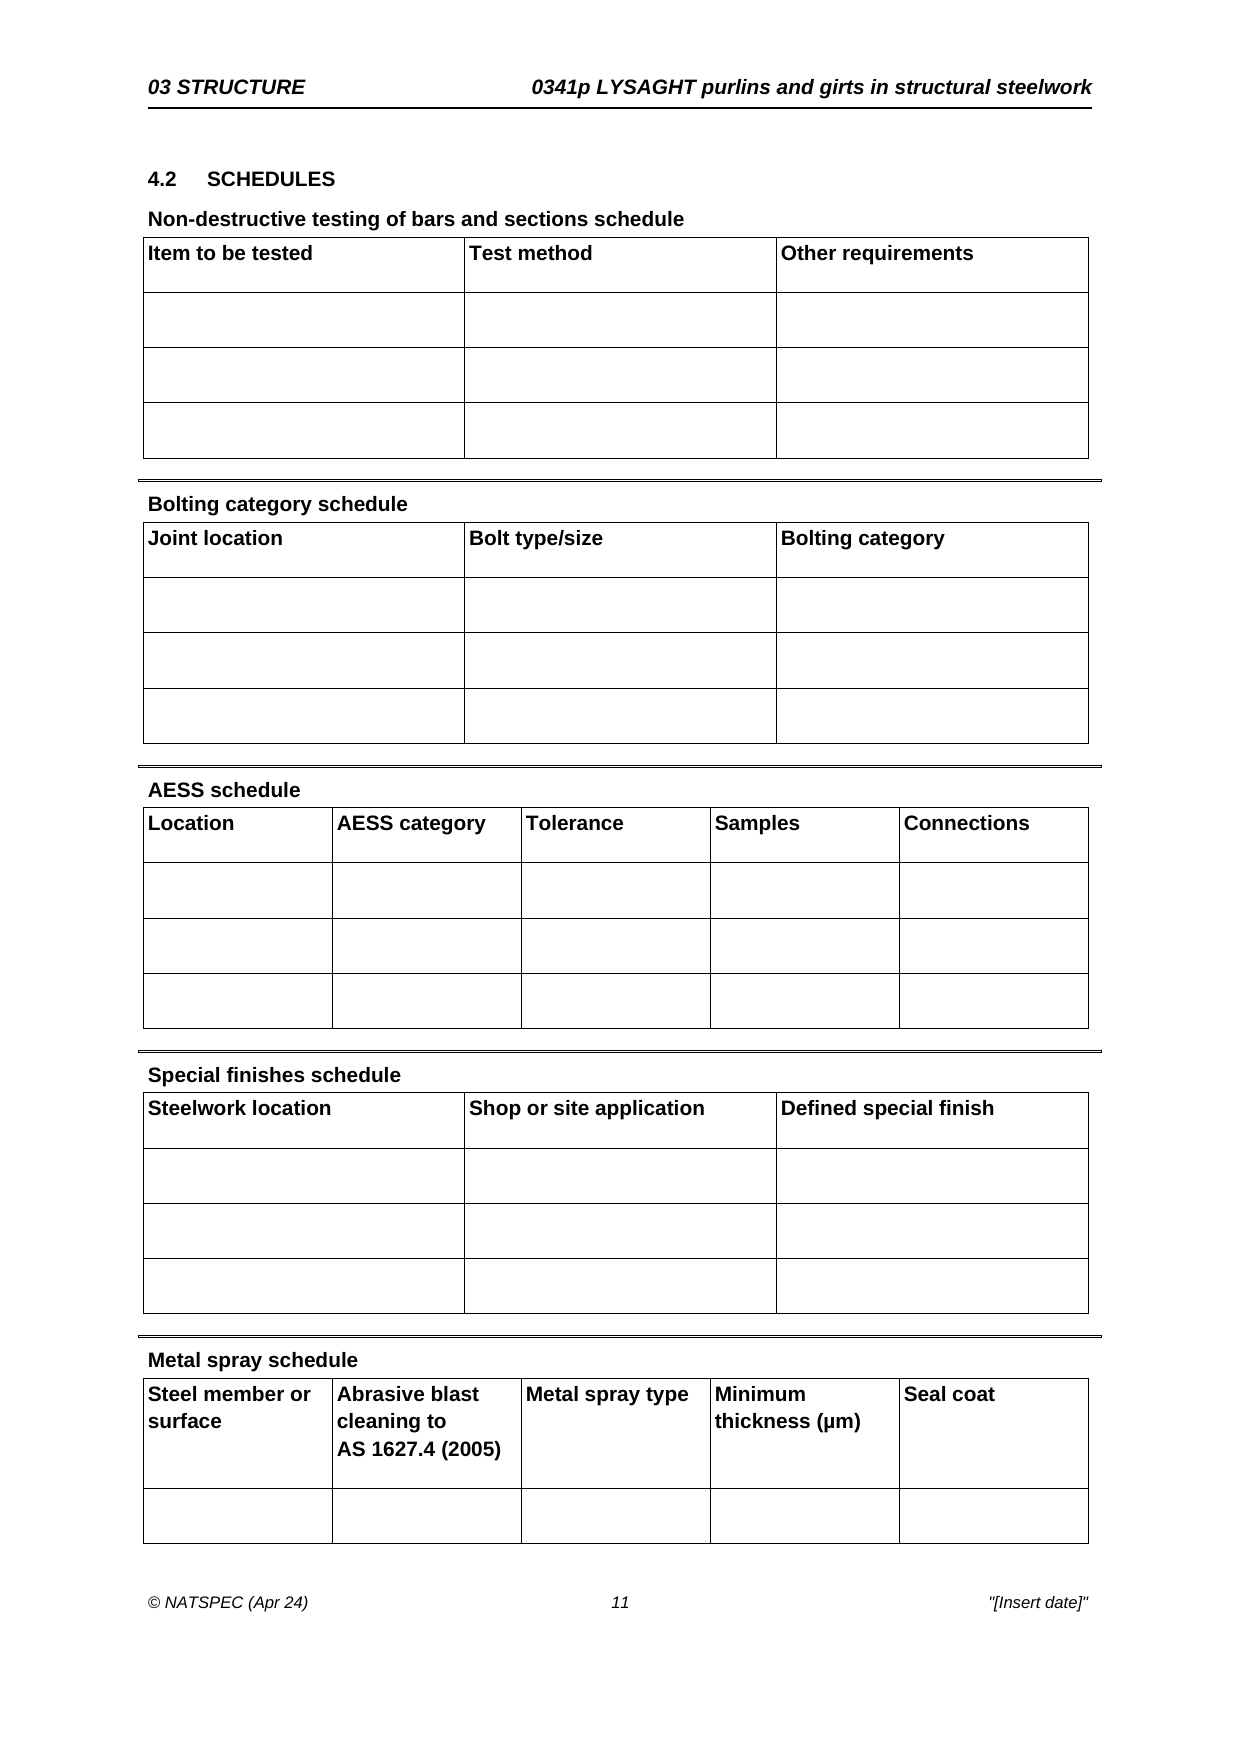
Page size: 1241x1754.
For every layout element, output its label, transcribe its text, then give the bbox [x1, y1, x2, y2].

subtitle Bolting category schedule [148, 492, 1092, 516]
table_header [144, 1379, 332, 1488]
table_cell [465, 348, 776, 402]
table_cell [777, 1204, 1088, 1258]
table_cell [522, 919, 710, 973]
table_cell [900, 974, 1088, 1028]
table_header Steelwork location [144, 1093, 464, 1147]
table_header Item to be tested [144, 238, 464, 292]
table_cell [900, 919, 1088, 973]
table_header Other requirements [777, 238, 1088, 292]
table_cell [144, 578, 464, 632]
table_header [333, 1379, 521, 1488]
table_cell [333, 919, 521, 973]
table_cell [777, 578, 1088, 632]
table_cell [777, 633, 1088, 687]
table_cell [144, 1259, 464, 1313]
table_header Joint location [144, 523, 464, 577]
table_header Bolt type/size [465, 523, 776, 577]
table_header AESS category [333, 808, 521, 862]
table_cell [144, 1204, 464, 1258]
table_header Test method [465, 238, 776, 292]
table_cell [522, 1489, 710, 1543]
table_cell [333, 863, 521, 917]
table_header Shop or site application [465, 1093, 776, 1147]
table_cell [711, 863, 899, 917]
table_cell [465, 633, 776, 687]
table_cell [465, 689, 776, 743]
table_cell [144, 1489, 332, 1543]
table_header Metal spray type [522, 1379, 710, 1488]
table_header Defined special finish [777, 1093, 1088, 1147]
table_cell [465, 1204, 776, 1258]
table_cell [777, 348, 1088, 402]
subtitle Special finishes schedule [148, 1063, 1092, 1087]
table_header Bolting category [777, 523, 1088, 577]
table_cell [144, 403, 464, 457]
table_header Tolerance [522, 808, 710, 862]
table_cell [144, 919, 332, 973]
table_cell [522, 863, 710, 917]
table_cell [711, 974, 899, 1028]
table_cell [777, 403, 1088, 457]
subtitle Metal spray schedule [148, 1348, 1092, 1372]
table_cell [144, 863, 332, 917]
table_cell [144, 348, 464, 402]
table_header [711, 1379, 899, 1488]
table_cell [144, 1149, 464, 1203]
table_cell [777, 293, 1088, 347]
table_cell [777, 1149, 1088, 1203]
subtitle Schedules [148, 167, 1092, 191]
subtitle Non-destructive testing of bars and sections schedule [148, 207, 1092, 231]
table_cell [777, 689, 1088, 743]
table_cell [465, 403, 776, 457]
table_cell [900, 863, 1088, 917]
table_cell [144, 293, 464, 347]
table_cell [465, 1259, 776, 1313]
subtitle AESS schedule [148, 777, 1092, 801]
table_cell [465, 578, 776, 632]
table_cell [777, 1259, 1088, 1313]
table_cell [711, 1489, 899, 1543]
table_cell [465, 293, 776, 347]
table_cell [711, 919, 899, 973]
table_cell [144, 974, 332, 1028]
table_cell [144, 689, 464, 743]
table_cell [333, 974, 521, 1028]
table_header Location [144, 808, 332, 862]
table_cell [144, 633, 464, 687]
table_header Samples [711, 808, 899, 862]
table_cell [333, 1489, 521, 1543]
table_cell [465, 1149, 776, 1203]
table_header Seal coat [900, 1379, 1088, 1488]
table_header Connections [900, 808, 1088, 862]
table_cell [522, 974, 710, 1028]
table_cell [900, 1489, 1088, 1543]
